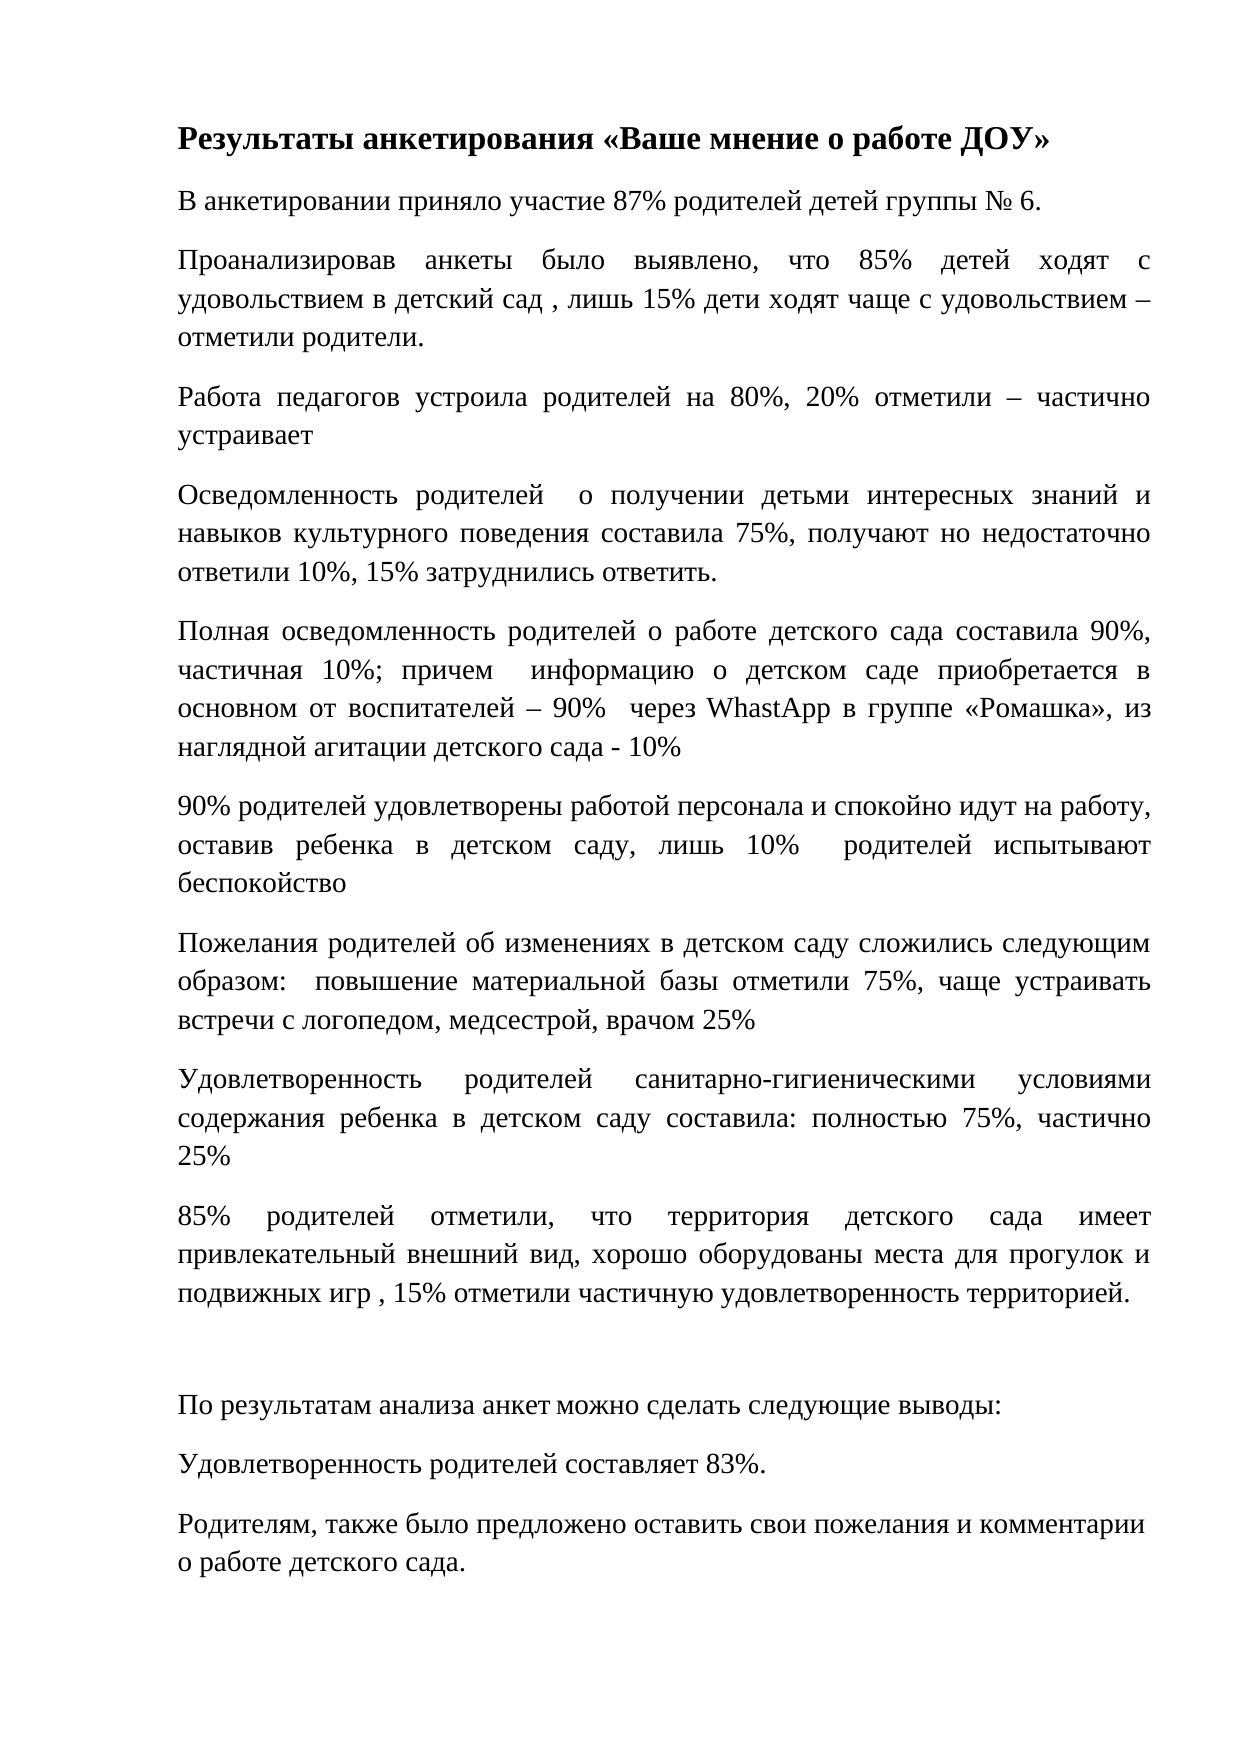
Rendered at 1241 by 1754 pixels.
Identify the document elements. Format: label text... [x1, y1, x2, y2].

text Удовлетворенность родителей составляет 83%. [177, 1446, 1152, 1480]
text Полная осведомленность родителей о работе детского сада составила 90%, частичная 10%; причем информацию о детском саде приобретается в основном от воспитателей – 90% через WhastApp в группе «Ромашка», из наглядной агитации детского сада - 10% [177, 613, 1152, 762]
text По результатам анализа анкет можно сделать следующие выводы: [177, 1387, 1152, 1421]
text Удовлетворенность родителей санитарно-гигиеническими условиями содержания ребенка в детском саду составила: полностью 75%, частично 25% [177, 1061, 1152, 1172]
text Осведомленность родителей о получении детьми интересных знаний и навыков культурного поведения составила 75%, получают но недостаточно ответили 10%, 15% затруднились ответить. [177, 477, 1152, 587]
text 85% родителей отметили, что территория детского сада имеет привлекательный внешний вид, хорошо оборудованы места для прогулок и подвижных игр , 15% отметили частичную удовлетворенность территорией. [177, 1198, 1152, 1308]
text В анкетировании приняло участие 87% родителей детей группы № 6. [177, 183, 1152, 217]
text Родителям, также было предложено оставить свои пожелания и комментарии о работе детского сада. [177, 1506, 1152, 1578]
text Работа педагогов устроила родителей на 80%, 20% отметили – частично устраивает [177, 379, 1152, 451]
text Результаты анкетирования «Ваше мнение о работе ДОУ» [177, 118, 1152, 156]
text Проанализировав анкеты было выявлено, что 85% детей ходят с удовольствием в детский сад , лишь 15% дети ходят чаще с удовольствием – отметили родители. [177, 242, 1152, 353]
text Пожелания родителей об изменениях в детском саду сложились следующим образом: повышение материальной базы отметили 75%, чаще устраивать встречи с логопедом, медсестрой, врачом 25% [177, 925, 1152, 1035]
text 90% родителей удовлетворены работой персонала и спокойно идут на работу, оставив ребенка в детском саду, лишь 10% родителей испытывают беспокойство [177, 788, 1152, 899]
